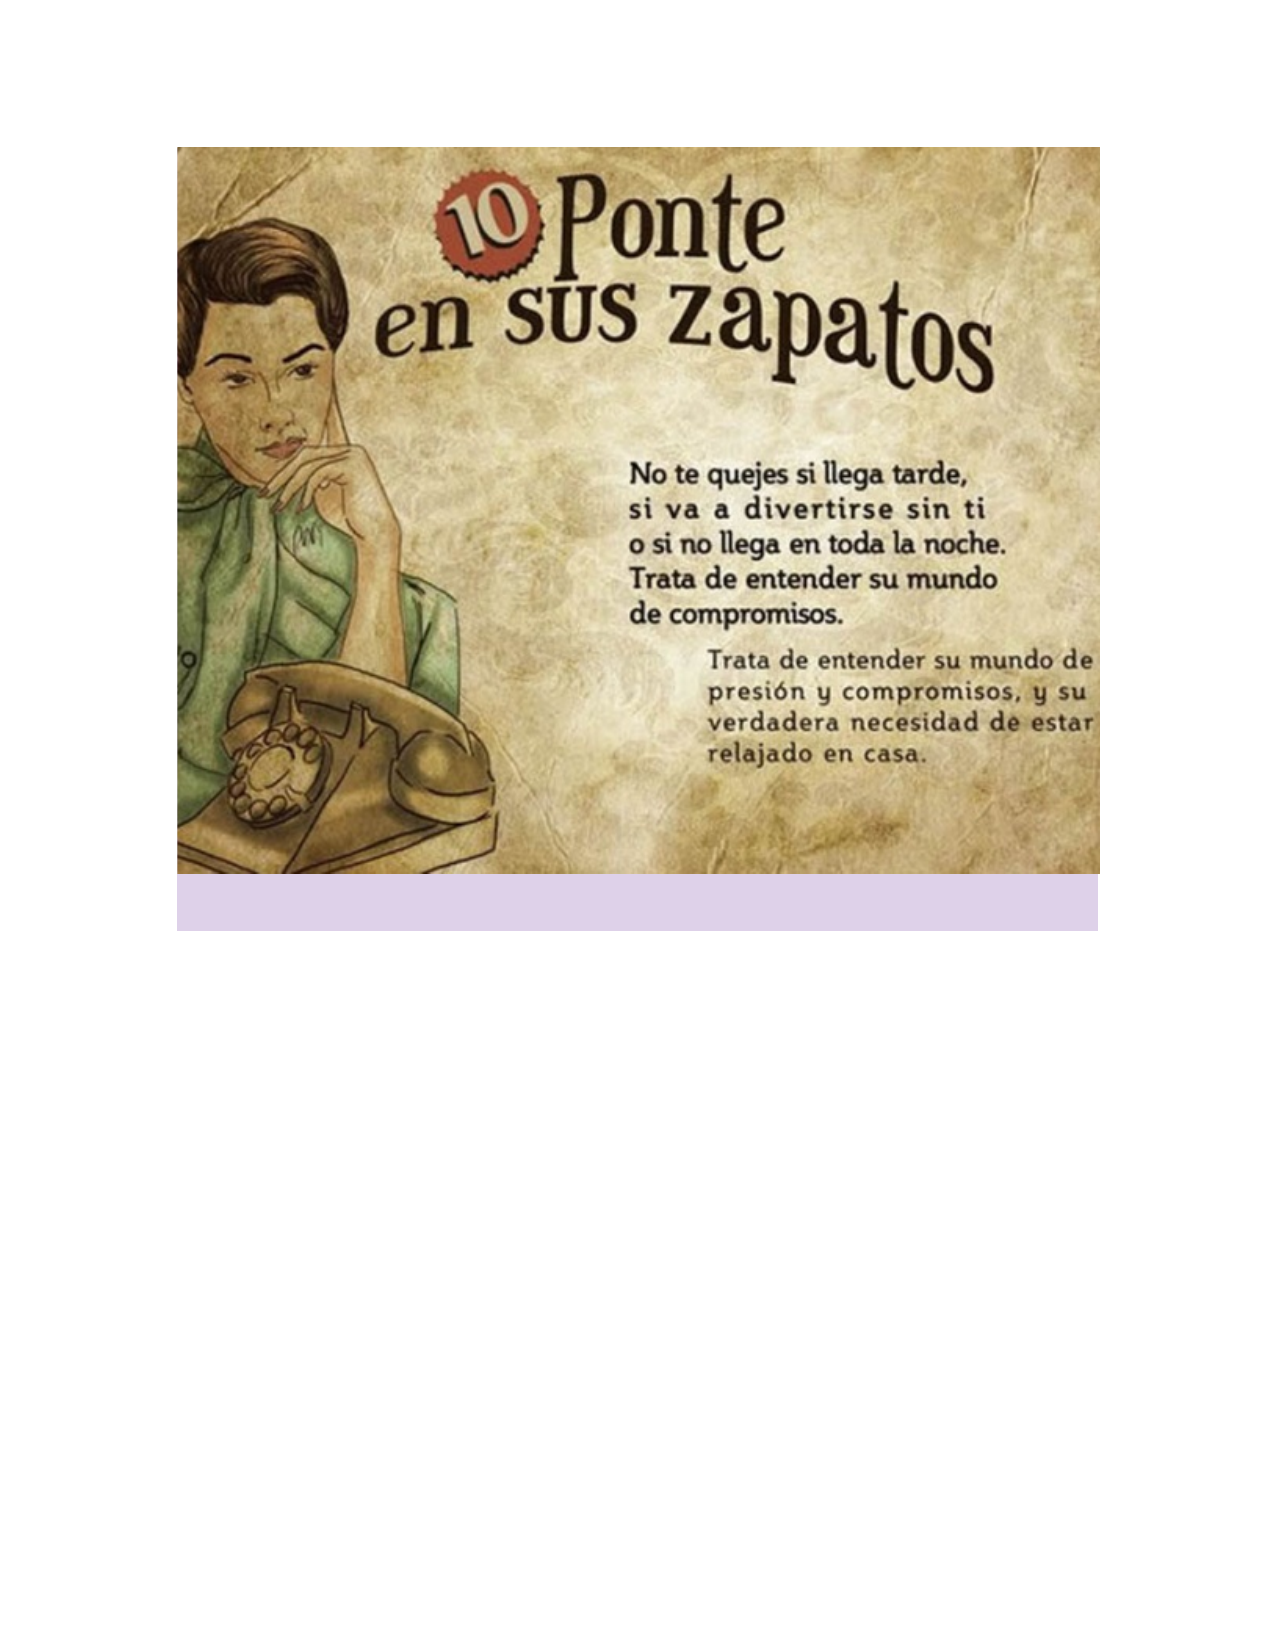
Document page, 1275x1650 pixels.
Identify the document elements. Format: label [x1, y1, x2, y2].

picture [177, 147, 1100, 874]
